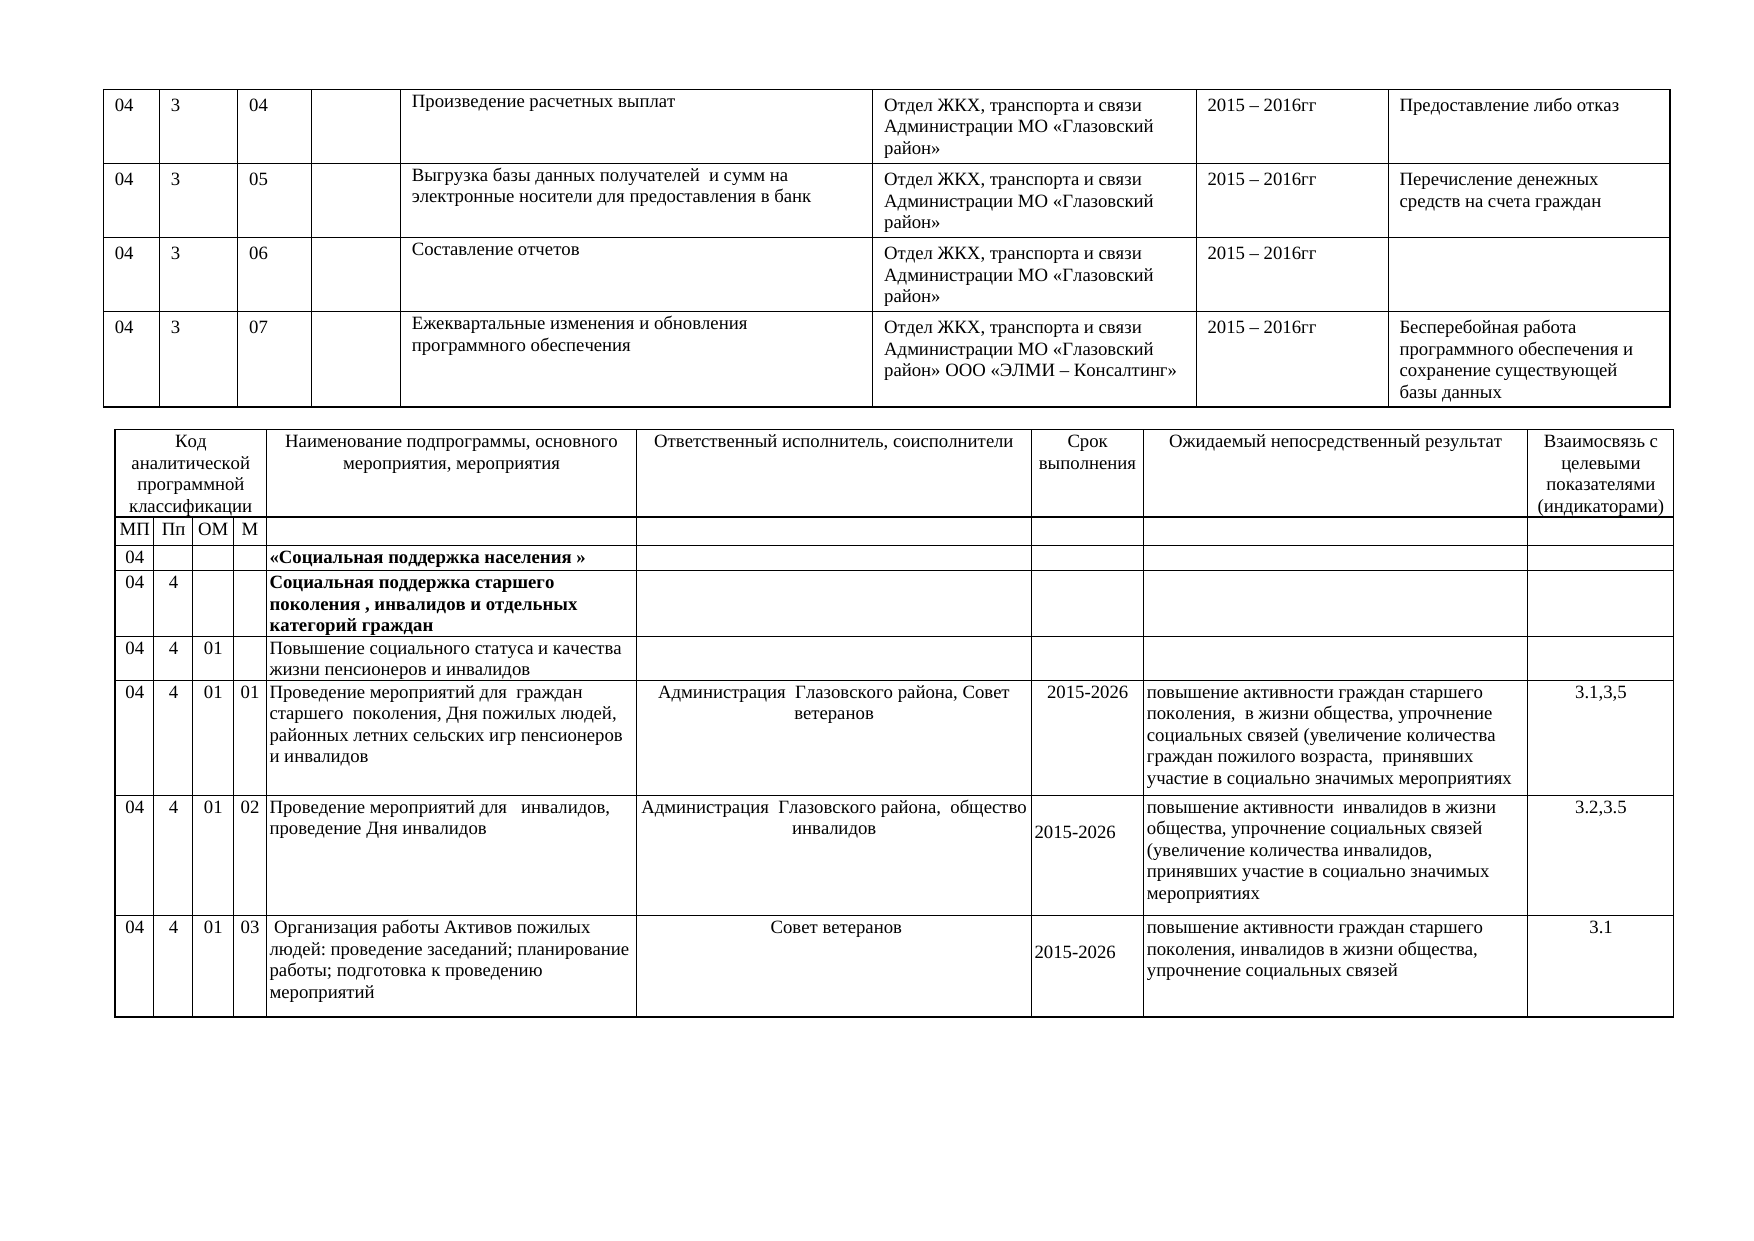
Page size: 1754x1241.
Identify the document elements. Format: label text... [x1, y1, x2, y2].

table_cell [234, 637, 266, 680]
table_cell Ежеквартальные изменения и обновления программного обеспечения [401, 312, 872, 406]
table_cell 05 [238, 164, 311, 237]
table_header Ответственный исполнитель, соисполнители [637, 430, 1031, 516]
table_cell [1032, 571, 1143, 636]
table_cell 04 [116, 546, 153, 570]
table_cell Отдел ЖКХ, транспорта и связи Администрации МО «Глазовский район» ООО «ЭЛМИ – Консалтинг» [873, 312, 1196, 406]
table_cell Проведение мероприятий для инвалидов, проведение Дня инвалидов [267, 796, 636, 915]
table_cell 2015-2026 [1032, 796, 1143, 915]
table_cell 07 [238, 312, 311, 406]
table_header Срок выполнения [1032, 430, 1143, 516]
table_cell [193, 546, 233, 570]
table_cell 4 [154, 571, 192, 636]
table_cell Отдел ЖКХ, транспорта и связи Администрации МО «Глазовский район» [873, 164, 1196, 237]
table_cell 03 [234, 916, 266, 1016]
table_cell Отдел ЖКХ, транспорта и связи Администрации МО «Глазовский район» [873, 238, 1196, 311]
table_cell [1032, 637, 1143, 680]
table_cell МП [116, 518, 153, 544]
table_cell [1144, 546, 1527, 570]
table_cell 3.2,3.5 [1528, 796, 1673, 915]
table_cell 04 [104, 312, 159, 406]
table_cell 2015 – 2016гг [1197, 164, 1388, 237]
table_cell 4 [154, 796, 192, 915]
table_cell [267, 518, 636, 544]
table_cell [154, 546, 192, 570]
table_cell 04 [104, 238, 159, 311]
table_cell 01 [193, 796, 233, 915]
table_cell 3 [160, 164, 237, 237]
table_cell Предоставление либо отказ [1389, 90, 1669, 163]
table_cell [1528, 546, 1673, 570]
table_cell [312, 238, 400, 311]
table_cell [1032, 546, 1143, 570]
table_cell [637, 546, 1031, 570]
table_cell 2015-2026 [1032, 916, 1143, 1016]
table_cell Совет ветеранов [637, 916, 1031, 1016]
table_cell 3.1,3,5 [1528, 681, 1673, 794]
table_cell Социальная поддержка старшего поколения , инвалидов и отдельных категорий граждан [267, 571, 636, 636]
table_cell [234, 546, 266, 570]
table_cell Повышение социального статуса и качества жизни пенсионеров и инвалидов [267, 637, 636, 680]
table_header Код аналитической программной классификации [116, 430, 266, 516]
table_cell 01 [193, 681, 233, 794]
table_cell ОМ [193, 518, 233, 544]
table_cell Организация работы Активов пожилых людей: проведение заседаний; планирование работы; подготовка к проведению мероприятий [267, 916, 636, 1016]
table_cell [312, 164, 400, 237]
table_cell [1528, 518, 1673, 544]
table_cell Администрация Глазовского района, общество инвалидов [637, 796, 1031, 915]
table_cell Пп [154, 518, 192, 544]
table_cell [1144, 637, 1527, 680]
table_cell [1144, 571, 1527, 636]
table_cell 3 [160, 312, 237, 406]
table_cell [193, 571, 233, 636]
table_cell [1528, 571, 1673, 636]
table_cell 04 [116, 681, 153, 794]
table_header Ожидаемый непосредственный результат [1144, 430, 1527, 516]
table_cell 04 [104, 164, 159, 237]
table_cell Перечисление денежных средств на счета граждан [1389, 164, 1669, 237]
table_cell 06 [238, 238, 311, 311]
table_cell 2015 – 2016гг [1197, 312, 1388, 406]
table_cell [637, 637, 1031, 680]
table_cell 4 [154, 681, 192, 794]
table_cell 3 [160, 90, 237, 163]
table_cell Администрация Глазовского района, Совет ветеранов [637, 681, 1031, 794]
table_cell 2015-2026 [1032, 681, 1143, 794]
table_cell 01 [193, 637, 233, 680]
table_cell [1032, 518, 1143, 544]
table_cell повышение активности граждан старшего поколения, в жизни общества, упрочнение социальных связей (увеличение количества граждан пожилого возраста, принявших участие в социально значимых мероприятиях [1144, 681, 1527, 794]
table_cell Отдел ЖКХ, транспорта и связи Администрации МО «Глазовский район» [873, 90, 1196, 163]
table_cell 4 [154, 916, 192, 1016]
table_cell [637, 571, 1031, 636]
table_cell 04 [116, 637, 153, 680]
table_cell повышение активности граждан старшего поколения, инвалидов в жизни общества, упрочнение социальных связей [1144, 916, 1527, 1016]
table_cell Выгрузка базы данных получателей и сумм на электронные носители для предоставления в банк [401, 164, 872, 237]
table_cell 3.1 [1528, 916, 1673, 1016]
table_cell 04 [116, 796, 153, 915]
table_header Наименование подпрограммы, основного мероприятия, мероприятия [267, 430, 636, 516]
table_cell 01 [193, 916, 233, 1016]
table_cell 2015 – 2016гг [1197, 238, 1388, 311]
table_cell [1389, 238, 1669, 311]
table_cell Составление отчетов [401, 238, 872, 311]
table_cell [312, 312, 400, 406]
table_cell [312, 90, 400, 163]
table_cell 2015 – 2016гг [1197, 90, 1388, 163]
table_cell [234, 571, 266, 636]
table_cell 04 [116, 916, 153, 1016]
table_cell 04 [104, 90, 159, 163]
table_cell 4 [154, 637, 192, 680]
table_header Взаимосвязь с целевыми показателями (индикаторами) [1528, 430, 1673, 516]
table_cell Произведение расчетных выплат [401, 90, 872, 163]
table_cell 01 [234, 681, 266, 794]
table_cell «Социальная поддержка населения » [267, 546, 636, 570]
table_cell 04 [116, 571, 153, 636]
table_cell 04 [238, 90, 311, 163]
table_cell [1144, 518, 1527, 544]
table_cell Проведение мероприятий для граждан старшего поколения, Дня пожилых людей, районных летних сельских игр пенсионеров и инвалидов [267, 681, 636, 794]
table_cell [637, 518, 1031, 544]
table_cell 3 [160, 238, 237, 311]
table_cell 02 [234, 796, 266, 915]
table_cell Бесперебойная работа программного обеспечения и сохранение существующей базы данных [1389, 312, 1669, 406]
table_cell повышение активности инвалидов в жизни общества, упрочнение социальных связей (увеличение количества инвалидов, принявших участие в социально значимых мероприятиях [1144, 796, 1527, 915]
table_cell [1528, 637, 1673, 680]
table_cell М [234, 518, 266, 544]
